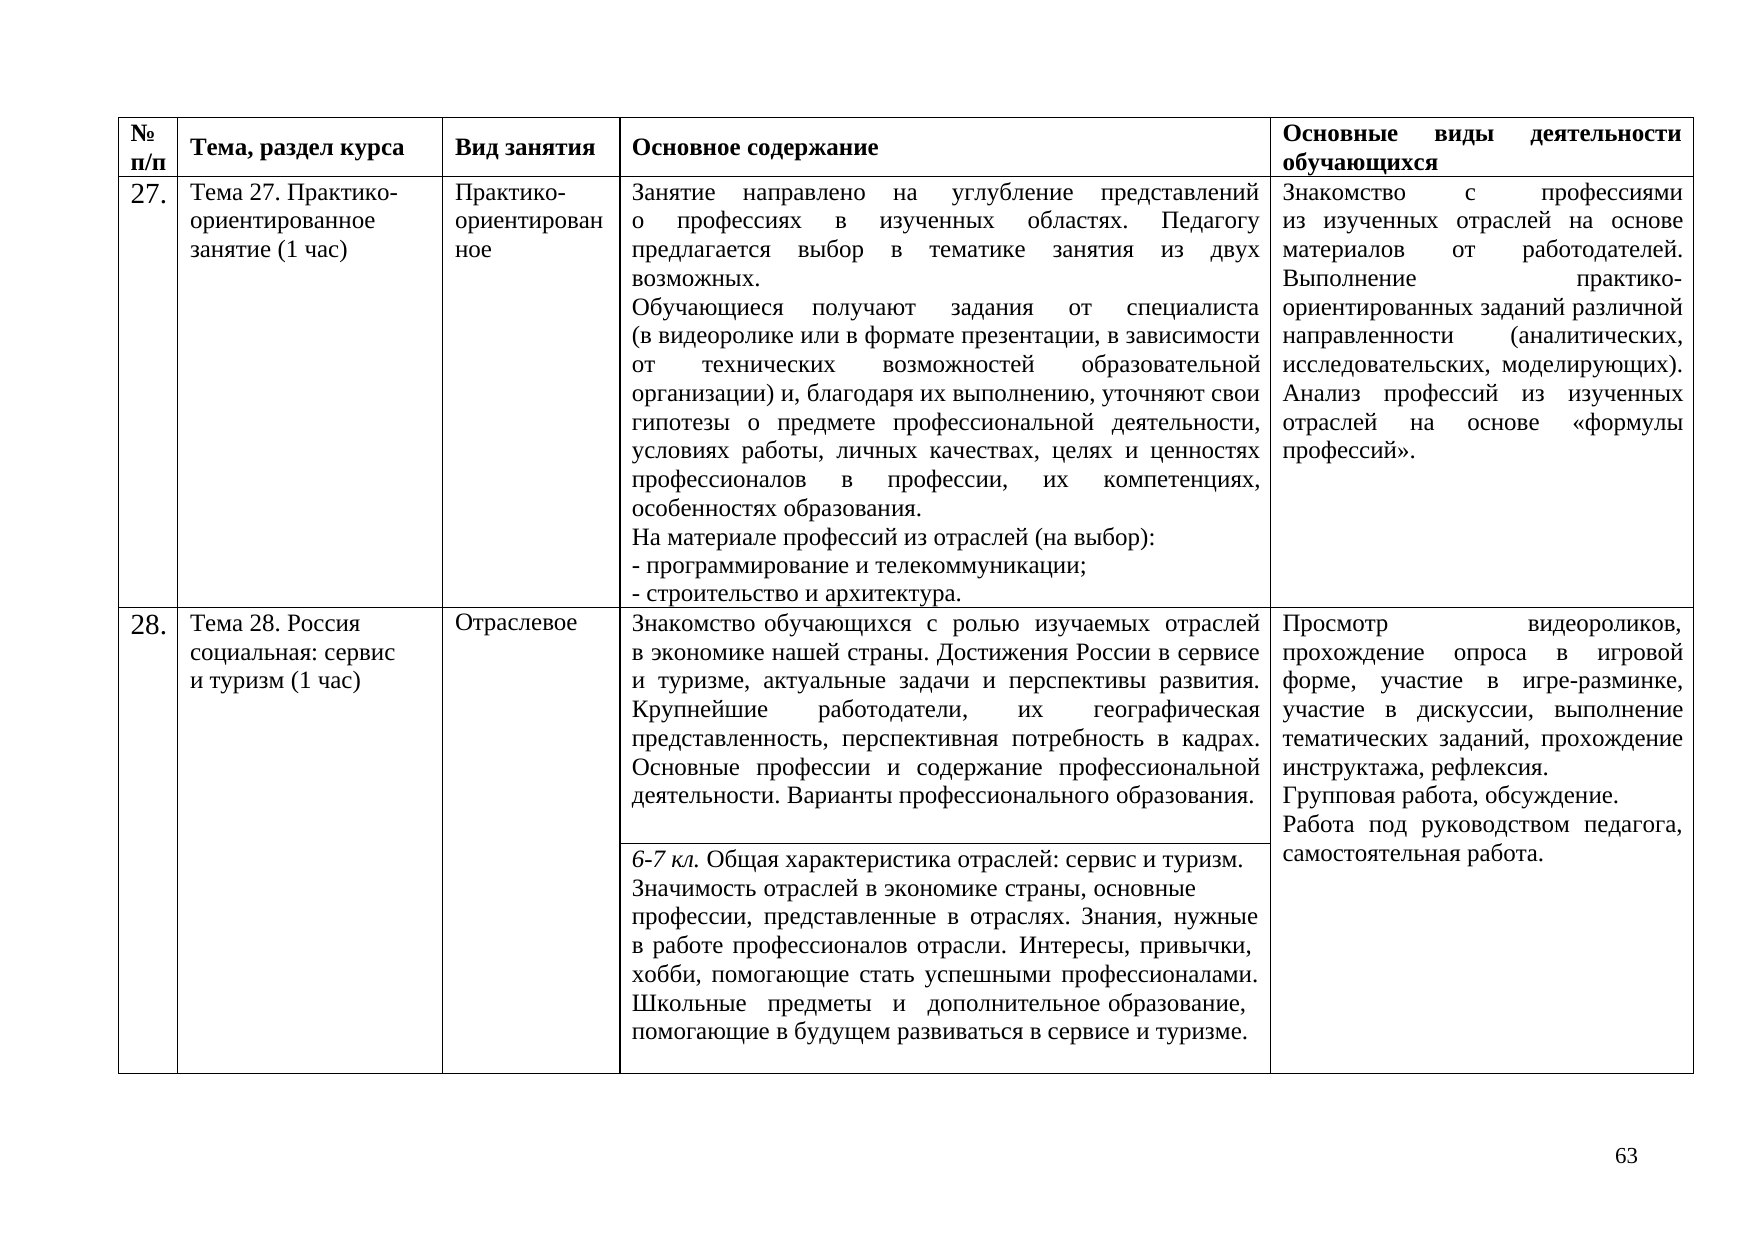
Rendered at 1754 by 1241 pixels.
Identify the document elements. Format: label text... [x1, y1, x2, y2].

table_cell Тема 27. Практико- ориентированное занятие (1 час) [178, 177, 442, 607]
table_cell Отраслевое [443, 608, 619, 1073]
table_header № п/п [119, 118, 177, 176]
table_header Основное содержание [621, 118, 1270, 176]
table_header Тема, раздел курса [178, 118, 442, 176]
table_cell 6-7 кл. Общая характеристика отраслей: сервис и туризм. Значимость отраслей в экономике страны, основные профессии, представленные в отраслях. Знания, нужные в работе профессионалов отрасли. Интересы, привычки, хобби, помогающие стать успешными профессионалами. Школьные предметы и дополнительное образование, помогающие в будущем развиваться в сервисе и туризме. [621, 844, 1270, 1073]
table_cell Практико- ориентирован ное [443, 177, 619, 607]
table_cell 27. [119, 177, 177, 607]
table_header Основные виды деятельности обучающихся [1271, 118, 1693, 176]
table_cell Знакомство обучающихся с ролью изучаемых отраслей в экономике нашей страны. Достижения России в сервисе и туризме, актуальные задачи и перспективы развития. Крупнейшие работодатели, их географическая представленность, перспективная потребность в кадрах. Основные профессии и содержание профессиональной деятельности. Варианты профессионального образования. [621, 608, 1270, 843]
table_cell Тема 28. Россия социальная: сервис и туризм (1 час) [178, 608, 442, 1073]
table_cell Знакомство с профессиями из изученных отраслей на основе материалов от работодателей. Выполнение практико- ориентированных заданий различной направленности (аналитических, исследовательских, моделирующих). Анализ профессий из изученных отраслей на основе «формулы профессий». [1271, 177, 1693, 607]
table_cell Просмотр видеороликов, прохождение опроса в игровой форме, участие в игре-разминке, участие в дискуссии, выполнение тематических заданий, прохождение инструктажа, рефлексия. Групповая работа, обсуждение. Работа под руководством педагога, самостоятельная работа. [1271, 608, 1693, 1073]
table_header Вид занятия [443, 118, 619, 176]
table_cell 28. [119, 608, 177, 1073]
table_cell Занятие направлено на углубление представлений о профессиях в изученных областях. Педагогу предлагается выбор в тематике занятия из двух возможных. Обучающиеся получают задания от специалиста (в видеоролике или в формате презентации, в зависимости от технических возможностей образовательной организации) и, благодаря их выполнению, уточняют свои гипотезы о предмете профессиональной деятельности, условиях работы, личных качествах, целях и ценностях профессионалов в профессии, их компетенциях, особенностях образования. На материале профессий из отраслей (на выбор): программирование и телекоммуникации; строительство и архитектура. [621, 177, 1270, 607]
